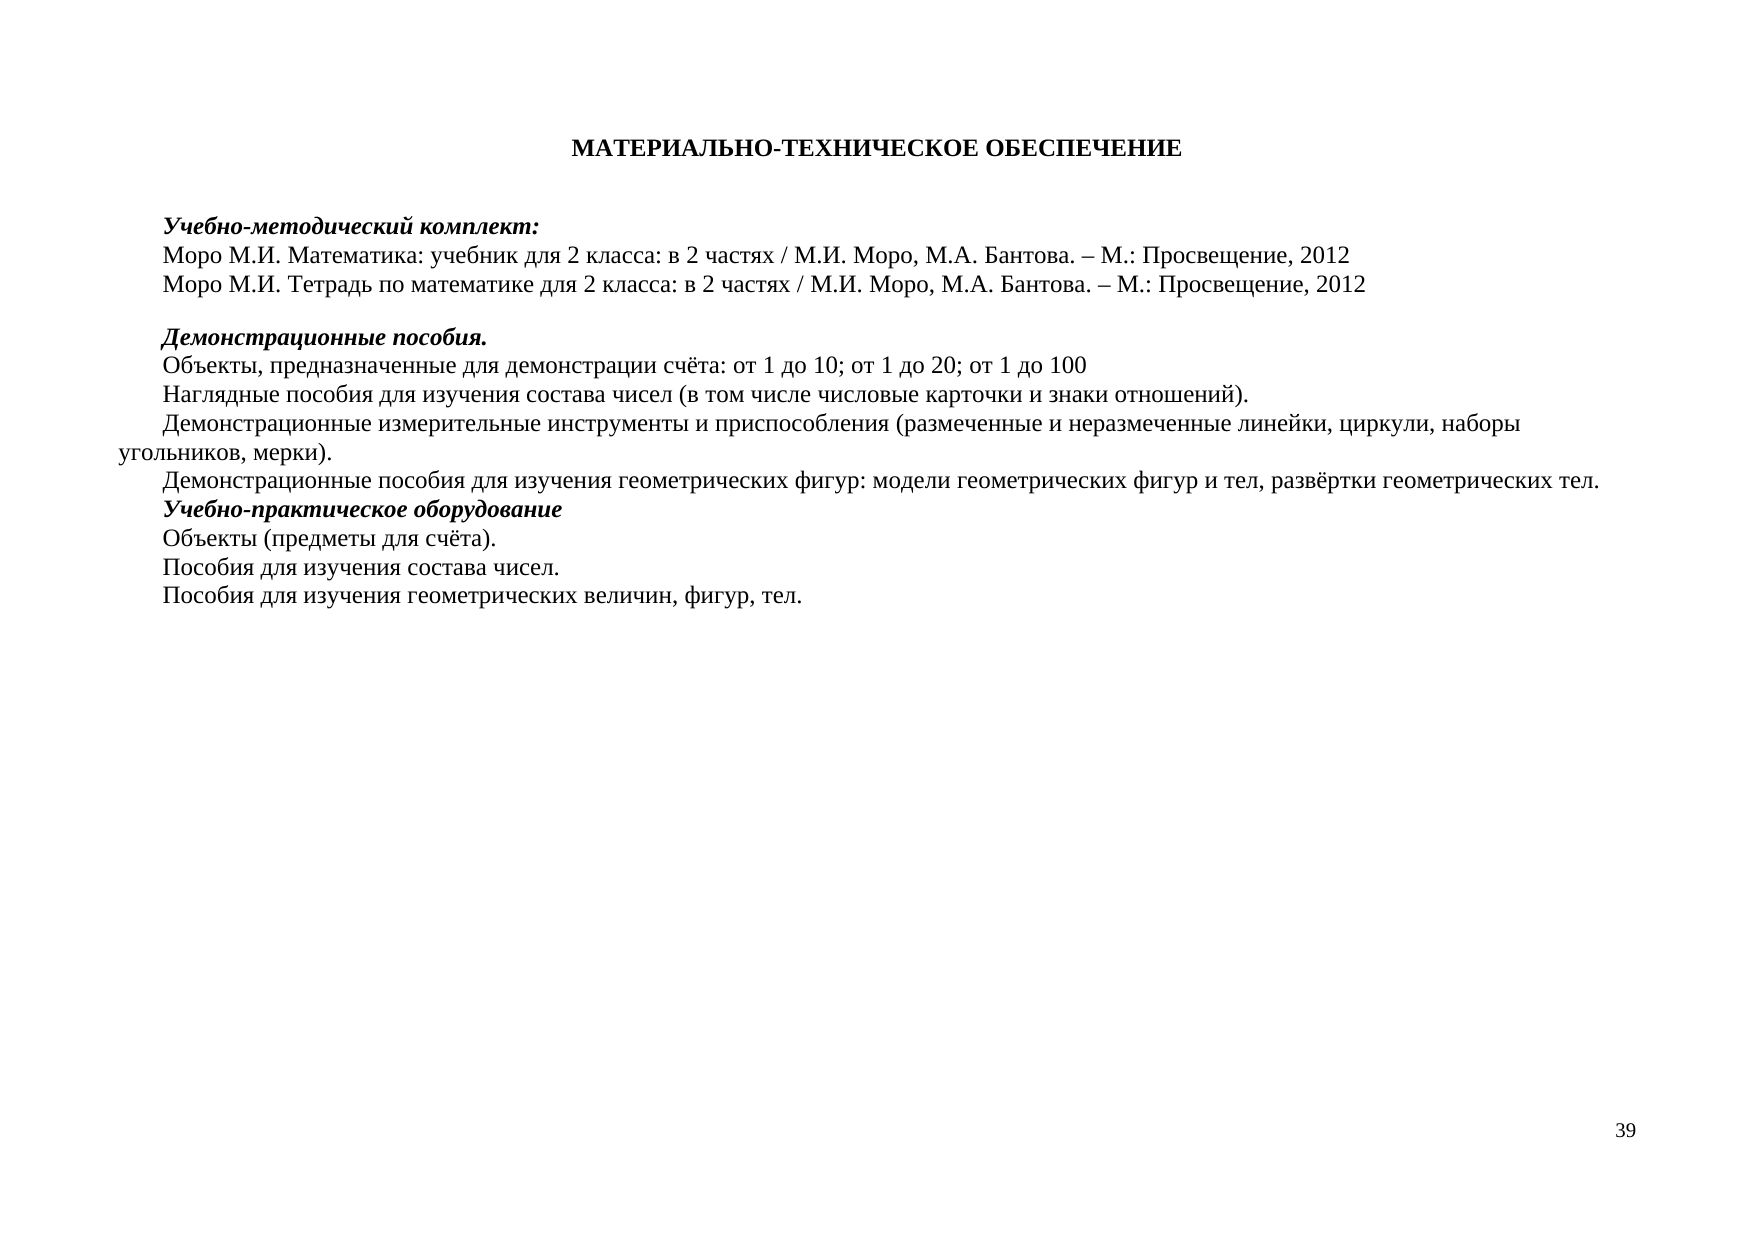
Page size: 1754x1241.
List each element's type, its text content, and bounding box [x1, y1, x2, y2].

text Моро М.И. Тетрадь по математике для 2 класса: в 2 частях / М.И. Моро, М.А. Бантова. – М.: Просвещение, 2012 [118, 269, 1636, 297]
text МАТЕРИАЛЬНО-ТЕХНИЧЕСКОЕ ОБЕСПЕЧЕНИЕ [118, 133, 1636, 162]
text Пособия для изучения геометрических величин, фигур, тел. [118, 580, 1636, 609]
text Учебно-методический комплект: [118, 211, 1636, 240]
text Демонстрационные пособия. [118, 322, 1636, 350]
text Демонстрационные пособия для изучения геометрических фигур: модели геометрических фигур и тел, развёртки геометрических тел. [118, 465, 1636, 494]
text Объекты, предназначенные для демонстрации счёта: от 1 до 10; от 1 до 20; от 1 до 100 [118, 350, 1636, 379]
text Пособия для изучения состава чисел. [118, 552, 1636, 580]
text Наглядные пособия для изучения состава чисел (в том числе числовые карточки и знаки отношений). [118, 379, 1636, 408]
text Демонстрационные измерительные инструменты и приспособления (размеченные и неразмеченные линейки, циркули, наборы угольников, мерки). [118, 408, 1636, 465]
text Учебно-практическое оборудование [118, 494, 1636, 523]
text Моро М.И. Математика: учебник для 2 класса: в 2 частях / М.И. Моро, М.А. Бантова. – М.: Просвещение, 2012 [118, 240, 1636, 269]
text Объекты (предметы для счёта). [118, 523, 1636, 552]
